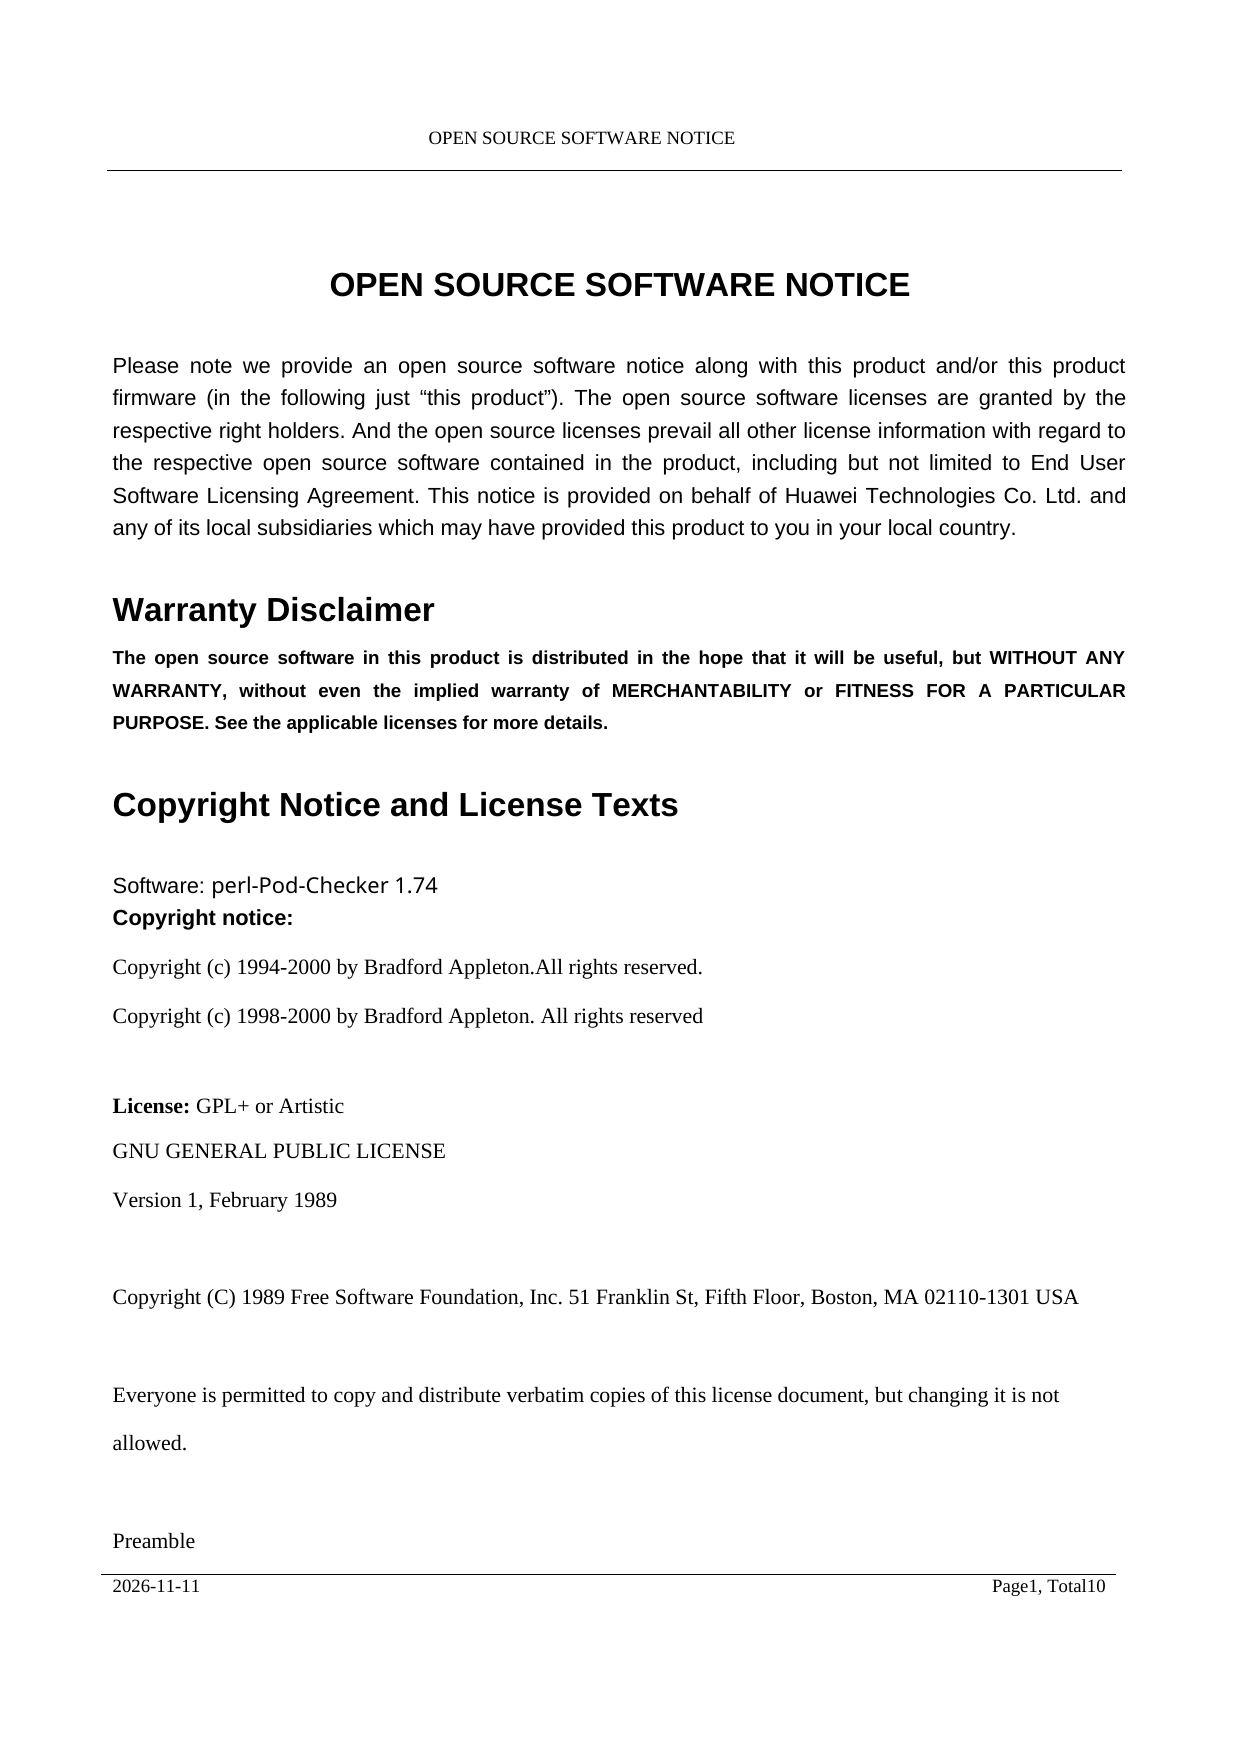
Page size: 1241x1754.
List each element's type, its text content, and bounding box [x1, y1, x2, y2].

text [112, 1134, 1128, 1557]
text Copyright notice: Copyright (c) 1994-2000 by Bradford Appleton.All rights reserved. Copyright (c) 1998-2000 by Bradford Appleton. All rights reserved [112, 901, 1128, 1031]
text Warranty Disclaimer [112, 576, 1128, 641]
text Software: perl-Pod-Checker 1.74 [112, 869, 1128, 901]
text Copyright Notice and License Texts [112, 771, 1128, 836]
text Please note we provide an open source software notice along with this product and/or this product firmware (in the following just “this product”). The open source software licenses are granted by the respective right holders. And the open source licenses prevail all other license information with regard to the respective open source software contained in the product, including but not limited to End User Software Licensing Agreement. This notice is provided on behalf of Huawei Technologies Co. Ltd. and any of its local subsidiaries which may have provided this product to you in your local country. [112, 349, 1128, 544]
text The open source software in this product is distributed in the hope that it will be useful, but WITHOUT ANY WARRANTY, without even the implied warranty of MERCHANTABILITY or FITNESS FOR A PARTICULAR PURPOSE. See the applicable licenses for more details. [112, 641, 1128, 739]
text License: GPL+ or Artistic [112, 1089, 1128, 1122]
text OPEN SOURCE SOFTWARE NOTICE [112, 251, 1128, 316]
